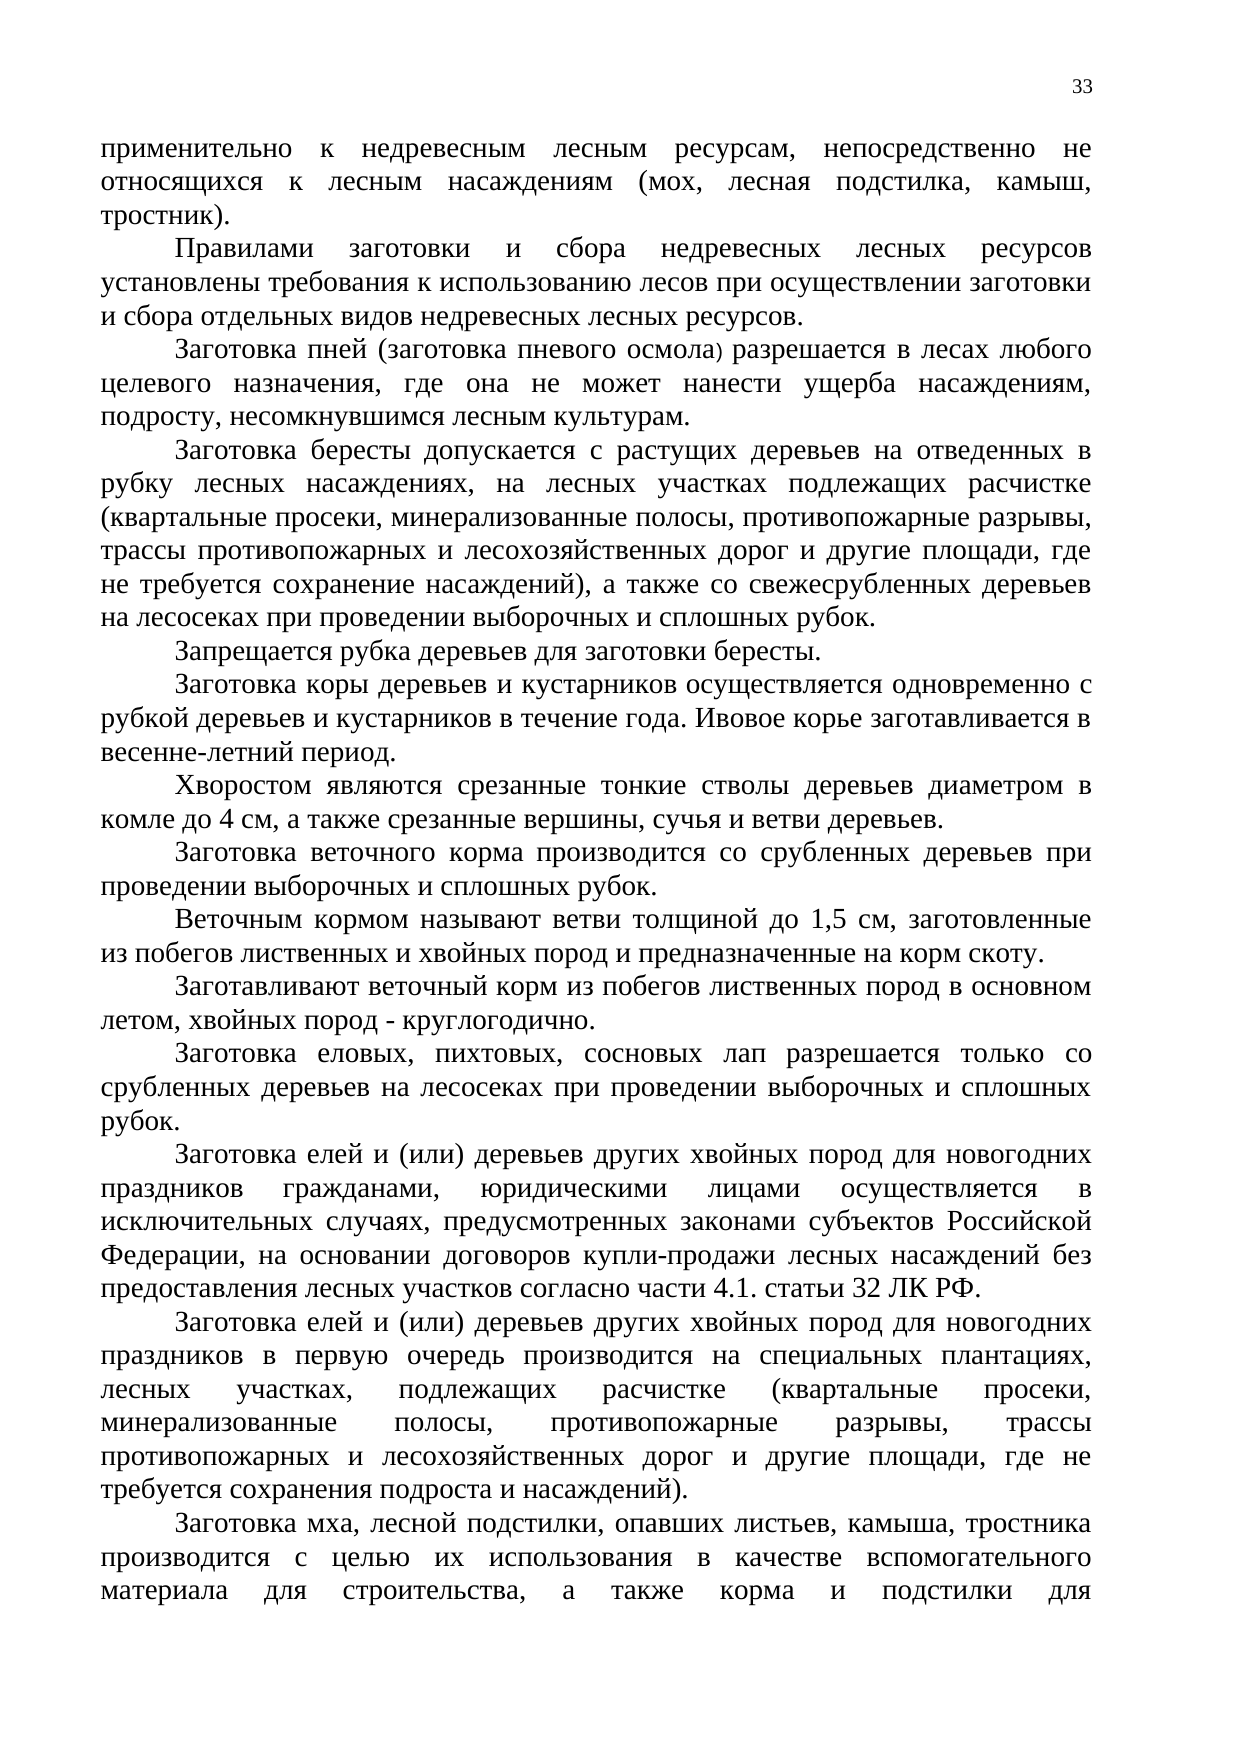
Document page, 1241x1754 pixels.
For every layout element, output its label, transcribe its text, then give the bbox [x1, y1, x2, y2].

text Заготовка елей и (или) деревьев других хвойных пород для новогодних праздников гражданами, юридическими лицами осуществляется в исключительных случаях, предусмотренных законами субъектов Российской Федерации, на основании договоров купли-продажи лесных насаждений без предоставления лесных участков согласно части 4.1. статьи 32 ЛК РФ. [100, 1136, 1092, 1304]
text Заготовка бересты допускается с растущих деревьев на отведенных в рубку лесных насаждениях, на лесных участках подлежащих расчистке (квартальные просеки, минерализованные полосы, противопожарные разрывы, трассы противопожарных и лесохозяйственных дорог и другие площади, где не требуется сохранение насаждений), а также со свежесрубленных деревьев на лесосеках при проведении выборочных и сплошных рубок. [100, 432, 1092, 633]
text Запрещается рубка деревьев для заготовки бересты. [100, 633, 1092, 667]
text Веточным кормом называют ветви толщиной до 1,5 см, заготовленные из побегов лиственных и хвойных пород и предназначенные на корм скоту. [100, 901, 1092, 968]
text Заготавливают веточный корм из побегов лиственных пород в основном летом, хвойных пород - круглогодично. [100, 968, 1092, 1036]
text Заготовка пней (заготовка пневого осмола) разрешается в лесах любого целевого назначения, где она не может нанести ущерба насаждениям, подросту, несомкнувшимся лесным культурам. [100, 331, 1092, 432]
text Правилами заготовки и сбора недревесных лесных ресурсов установлены требования к использованию лесов при осуществлении заготовки и сбора отдельных видов недревесных лесных ресурсов. [100, 231, 1092, 331]
text Заготовка еловых, пихтовых, сосновых лап разрешается только со срубленных деревьев на лесосеках при проведении выборочных и сплошных рубок. [100, 1036, 1092, 1136]
text Хворостом являются срезанные тонкие стволы деревьев диаметром в комле до 4 см, а также срезанные вершины, сучья и ветви деревьев. [100, 767, 1092, 834]
text Заготовка елей и (или) деревьев других хвойных пород для новогодних праздников в первую очередь производится на специальных плантациях, лесных участках, подлежащих расчистке (квартальные просеки, минерализованные полосы, противопожарные разрывы, трассы противопожарных и лесохозяйственных дорог и другие площади, где не требуется сохранения подроста и насаждений). [100, 1304, 1092, 1505]
text Заготовка веточного корма производится со срубленных деревьев при проведении выборочных и сплошных рубок. [100, 834, 1092, 901]
text Заготовка коры деревьев и кустарников осуществляется одновременно с рубкой деревьев и кустарников в течение года. Ивовое корье заготавливается в весенне-летний период. [100, 667, 1092, 767]
